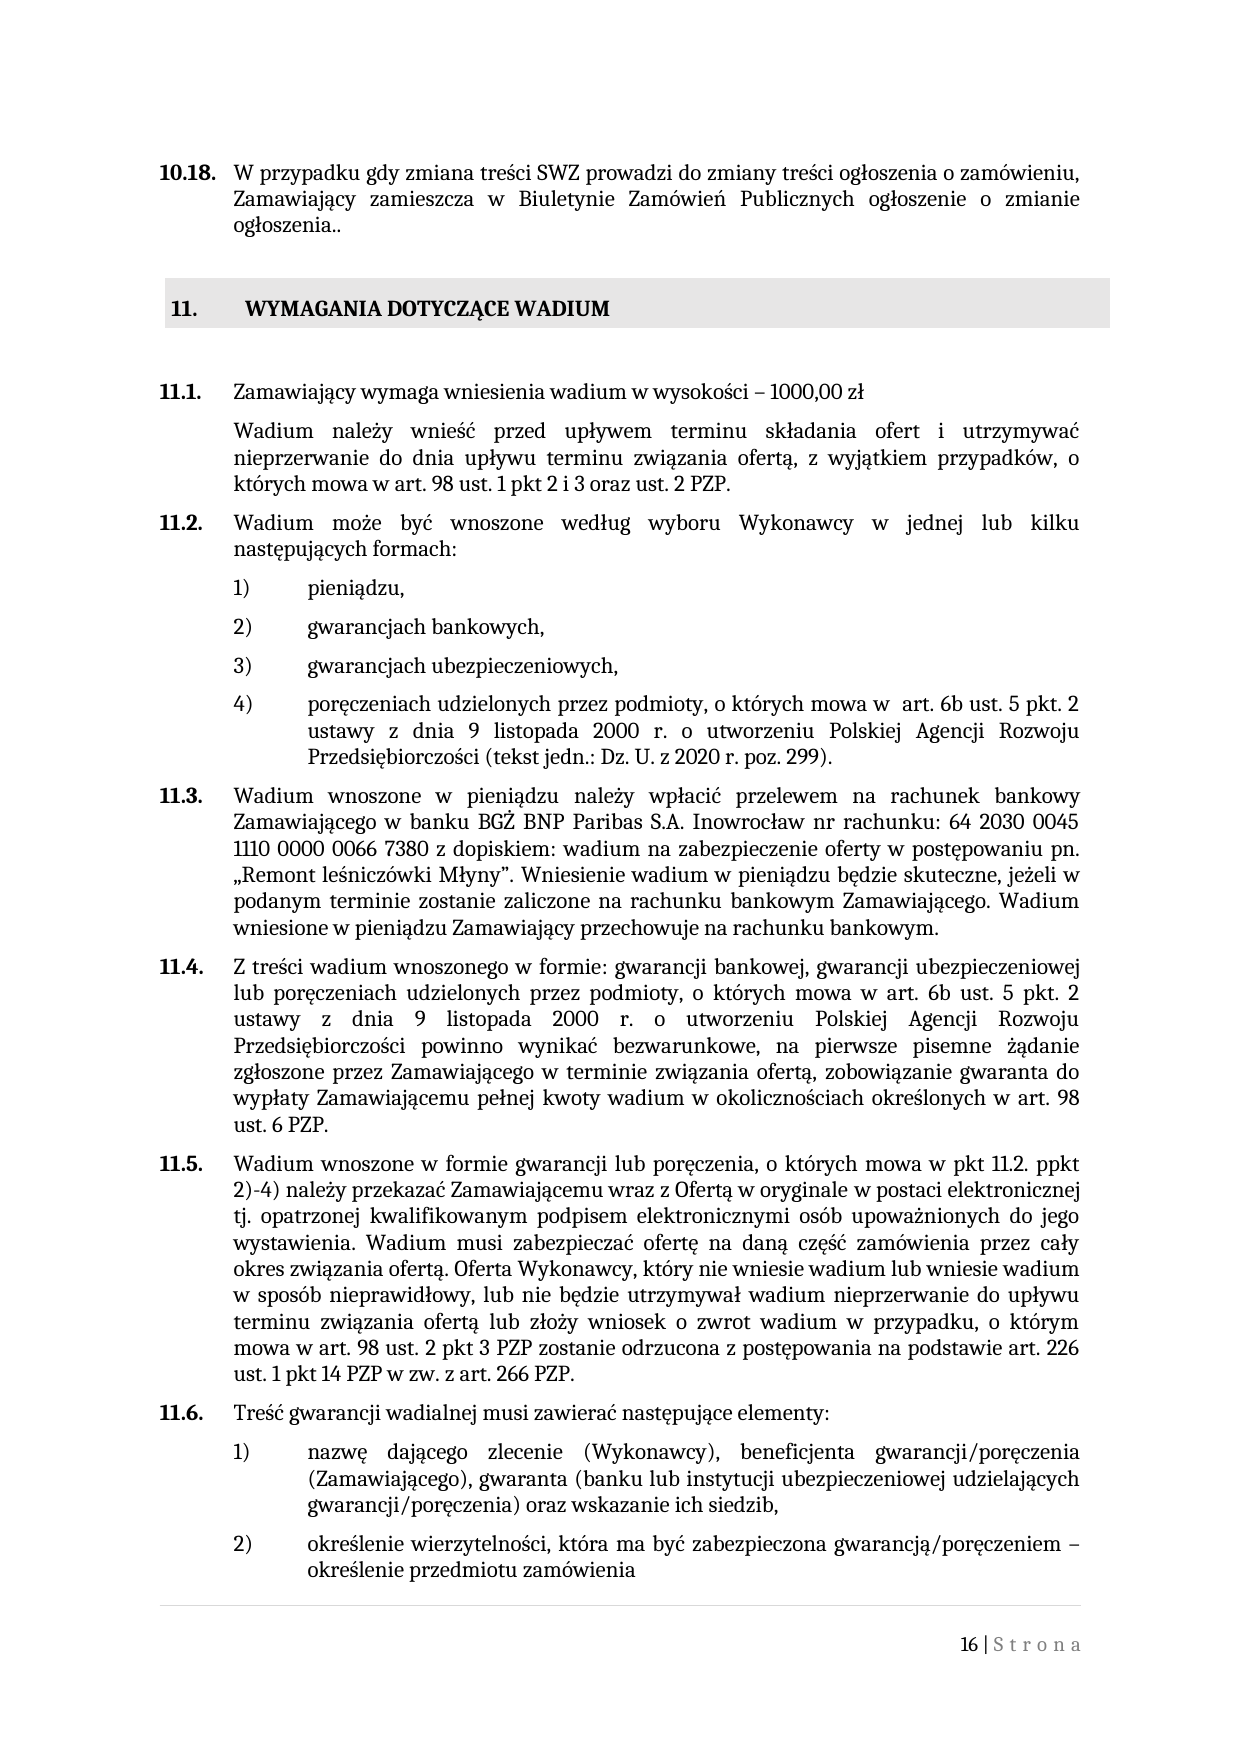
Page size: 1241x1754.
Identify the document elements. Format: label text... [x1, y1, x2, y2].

text 2) określenie wierzytelności, która ma być zabezpieczona gwarancją/poręczeniem – określenie przedmiotu zamówienia [233, 1531, 1081, 1583]
text 10.18. W przypadku gdy zmiana treści SWZ prowadzi do zmiany treści ogłoszenia o zamówieniu, Zamawiający zamieszcza w Biuletynie Zamówień Publicznych ogłoszenie o zmianie ogłoszenia.. [159, 159, 1081, 238]
text 11.3. Wadium wnoszone w pieniądzu należy wpłacić przelewem na rachunek bankowy Zamawiającego w banku BGŻ BNP Paribas S.A. Inowrocław nr rachunku: 64 2030 0045 1110 0000 0066 7380 z dopiskiem: wadium na zabezpieczenie oferty w postępowaniu pn. „Remont leśniczówki Młyny”. Wniesienie wadium w pieniądzu będzie skuteczne, jeżeli w podanym terminie zostanie zaliczone na rachunku bankowym Zamawiającego. Wadium wniesione w pieniądzu Zamawiający przechowuje na rachunku bankowym. [159, 783, 1081, 941]
text 1) pieniądzu, [233, 575, 1081, 601]
table_header 11. WYMAGANIA DOTYCZĄCE WADIUM [165, 278, 1110, 328]
text 4) poręczeniach udzielonych przez podmioty, o których mowa w art. 6b ust. 5 pkt. 2 ustawy z dnia 9 listopada 2000 r. o utworzeniu Polskiej Agencji Rozwoju Przedsiębiorczości (tekst jedn.: Dz. U. z 2020 r. poz. 299). [233, 691, 1081, 770]
text 1) nazwę dającego zlecenie (Wykonawcy), beneficjenta gwarancji/poręczenia (Zamawiającego), gwaranta (banku lub instytucji ubezpieczeniowej udzielających gwarancji/poręczenia) oraz wskazanie ich siedzib, [233, 1439, 1081, 1518]
text 11.4. Z treści wadium wnoszonego w formie: gwarancji bankowej, gwarancji ubezpieczeniowej lub poręczeniach udzielonych przez podmioty, o których mowa w art. 6b ust. 5 pkt. 2 ustawy z dnia 9 listopada 2000 r. o utworzeniu Polskiej Agencji Rozwoju Przedsiębiorczości powinno wynikać bezwarunkowe, na pierwsze pisemne żądanie zgłoszone przez Zamawiającego w terminie związania ofertą, zobowiązanie gwaranta do wypłaty Zamawiającemu pełnej kwoty wadium w okolicznościach określonych w art. 98 ust. 6 PZP. [159, 953, 1081, 1138]
text 11.5. Wadium wnoszone w formie gwarancji lub poręczenia, o których mowa w pkt 11.2. ppkt 2)-4) należy przekazać Zamawiającemu wraz z Ofertą w oryginale w postaci elektronicznej tj. opatrzonej kwalifikowanym podpisem elektronicznymi osób upoważnionych do jego wystawienia. Wadium musi zabezpieczać ofertę na daną część zamówienia przez cały okres związania ofertą. Oferta Wykonawcy, który nie wniesie wadium lub wniesie wadium w sposób nieprawidłowy, lub nie będzie utrzymywał wadium nieprzerwanie do upływu terminu związania ofertą lub złoży wniosek o zwrot wadium w przypadku, o którym mowa w art. 98 ust. 2 pkt 3 PZP zostanie odrzucona z postępowania na podstawie art. 226 ust. 1 pkt 14 PZP w zw. z art. 266 PZP. [159, 1150, 1081, 1388]
text Wadium należy wnieść przed upływem terminu składania ofert i utrzymywać nieprzerwanie do dnia upływu terminu związania ofertą, z wyjątkiem przypadków, o których mowa w art. 98 ust. 1 pkt 2 i 3 oraz ust. 2 PZP. [233, 418, 1081, 497]
text 11.1. Zamawiający wymaga wniesienia wadium w wysokości – 1000,00 zł [159, 379, 1081, 405]
text 11.2. Wadium może być wnoszone według wyboru Wykonawcy w jednej lub kilku następujących formach: [159, 509, 1081, 562]
text 2) gwarancjach bankowych, [233, 613, 1081, 640]
text 3) gwarancjach ubezpieczeniowych, [233, 652, 1081, 679]
text 11.6. Treść gwarancji wadialnej musi zawierać następujące elementy: [159, 1400, 1081, 1426]
